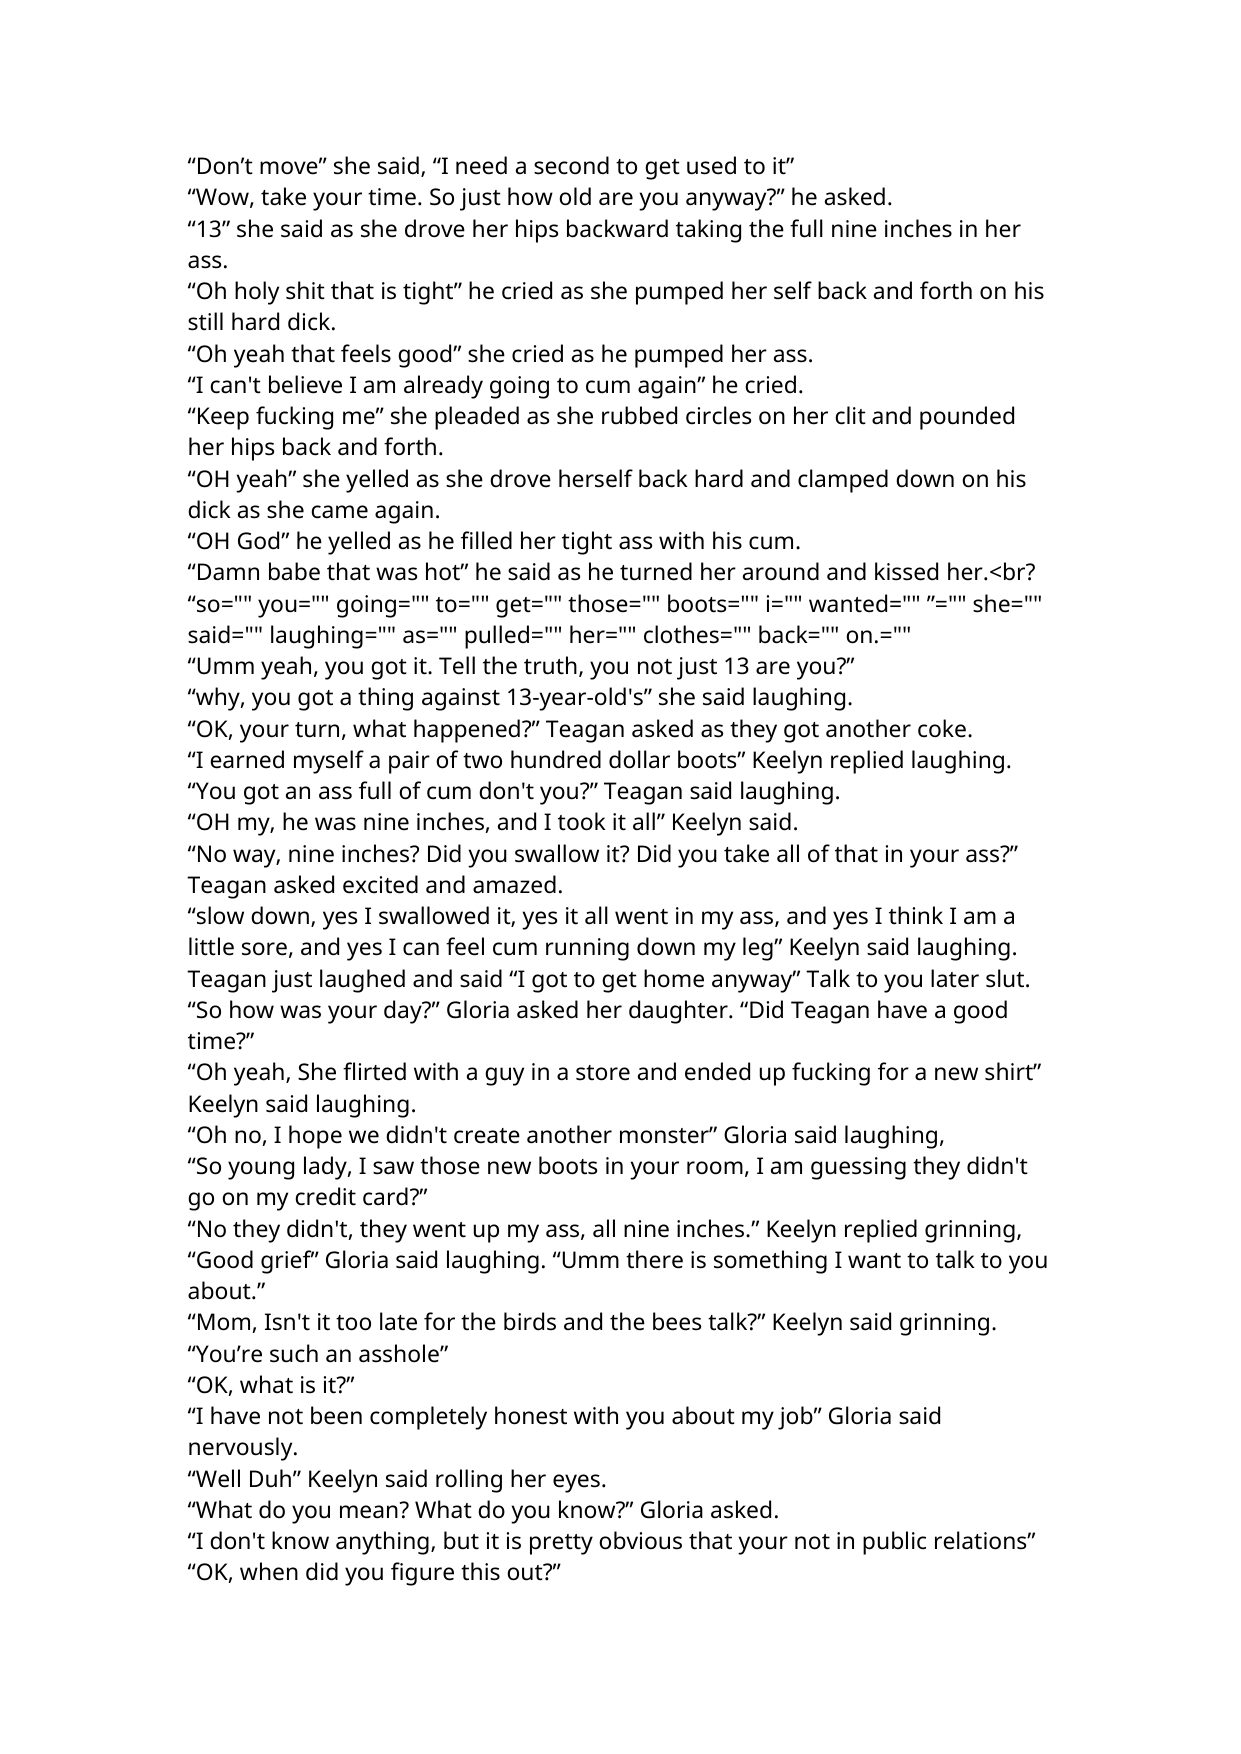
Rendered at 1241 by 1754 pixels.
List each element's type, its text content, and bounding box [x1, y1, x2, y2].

text “I can't believe I am already going to cum again” he cried. [187, 369, 1053, 400]
text “No way, nine inches? Did you swallow it? Did you take all of that in your ass?” Teagan asked excited and amazed. [187, 837, 1053, 900]
text “Mom, Isn't it too late for the birds and the bees talk?” Keelyn said grinning. [187, 1306, 1053, 1337]
text “Good grief” Gloria said laughing. “Umm there is something I want to talk to you about.” [187, 1244, 1053, 1306]
text “Damn babe that was hot” he said as he turned her around and kissed her.<br? “so="" you="" going="" to="" get="" those="" boots="" i="" wanted="" ”="" she="" said="" laughing="" as="" pulled="" her="" clothes="" back="" on.="" [187, 556, 1053, 650]
text “Oh holy shit that is tight” he cried as she pumped her self back and forth on his still hard dick. [187, 275, 1053, 337]
text “Keep fucking me” she pleaded as she rubbed circles on her clit and pounded her hips back and forth. [187, 400, 1053, 462]
text “OH God” he yelled as he filled her tight ass with his cum. [187, 525, 1053, 556]
text Teagan just laughed and said “I got to get home anyway” Talk to you later slut. [187, 962, 1053, 994]
text “OK, what is it?” [187, 1369, 1053, 1400]
text “Wow, take your time. So just how old are you anyway?” he asked. [187, 181, 1053, 212]
text “Oh yeah, She flirted with a guy in a store and ended up fucking for a new shirt” Keelyn said laughing. [187, 1056, 1053, 1119]
text “OK, when did you figure this out?” [187, 1556, 1053, 1587]
text “Don’t move” she said, “I need a second to get used to it” [187, 150, 1053, 181]
text “What do you mean? What do you know?” Gloria asked. [187, 1494, 1053, 1525]
text “So young lady, I saw those new boots in your room, I am guessing they didn't go on my credit card?” [187, 1150, 1053, 1212]
text “OH yeah” she yelled as she drove herself back hard and clamped down on his dick as she came again. [187, 462, 1053, 525]
text “I don't know anything, but it is pretty obvious that your not in public relations” [187, 1525, 1053, 1556]
text “I earned myself a pair of two hundred dollar boots” Keelyn replied laughing. [187, 744, 1053, 775]
text “I have not been completely honest with you about my job” Gloria said nervously. [187, 1400, 1053, 1462]
text “slow down, yes I swallowed it, yes it all went in my ass, and yes I think I am a little sore, and yes I can feel cum running down my leg” Keelyn said laughing. [187, 900, 1053, 962]
text “Umm yeah, you got it. Tell the truth, you not just 13 are you?” [187, 650, 1053, 681]
text “You got an ass full of cum don't you?” Teagan said laughing. [187, 775, 1053, 806]
text “Oh yeah that feels good” she cried as he pumped her ass. [187, 337, 1053, 369]
text “Oh no, I hope we didn't create another monster” Gloria said laughing, [187, 1119, 1053, 1150]
text “OH my, he was nine inches, and I took it all” Keelyn said. [187, 806, 1053, 837]
text “No they didn't, they went up my ass, all nine inches.” Keelyn replied grinning, [187, 1212, 1053, 1244]
text “why, you got a thing against 13-year-old's” she said laughing. [187, 681, 1053, 712]
text “OK, your turn, what happened?” Teagan asked as they got another coke. [187, 712, 1053, 744]
text “Well Duh” Keelyn said rolling her eyes. [187, 1462, 1053, 1494]
text “So how was your day?” Gloria asked her daughter. “Did Teagan have a good time?” [187, 994, 1053, 1056]
text “13” she said as she drove her hips backward taking the full nine inches in her ass. [187, 212, 1053, 275]
text “You’re such an asshole” [187, 1337, 1053, 1369]
